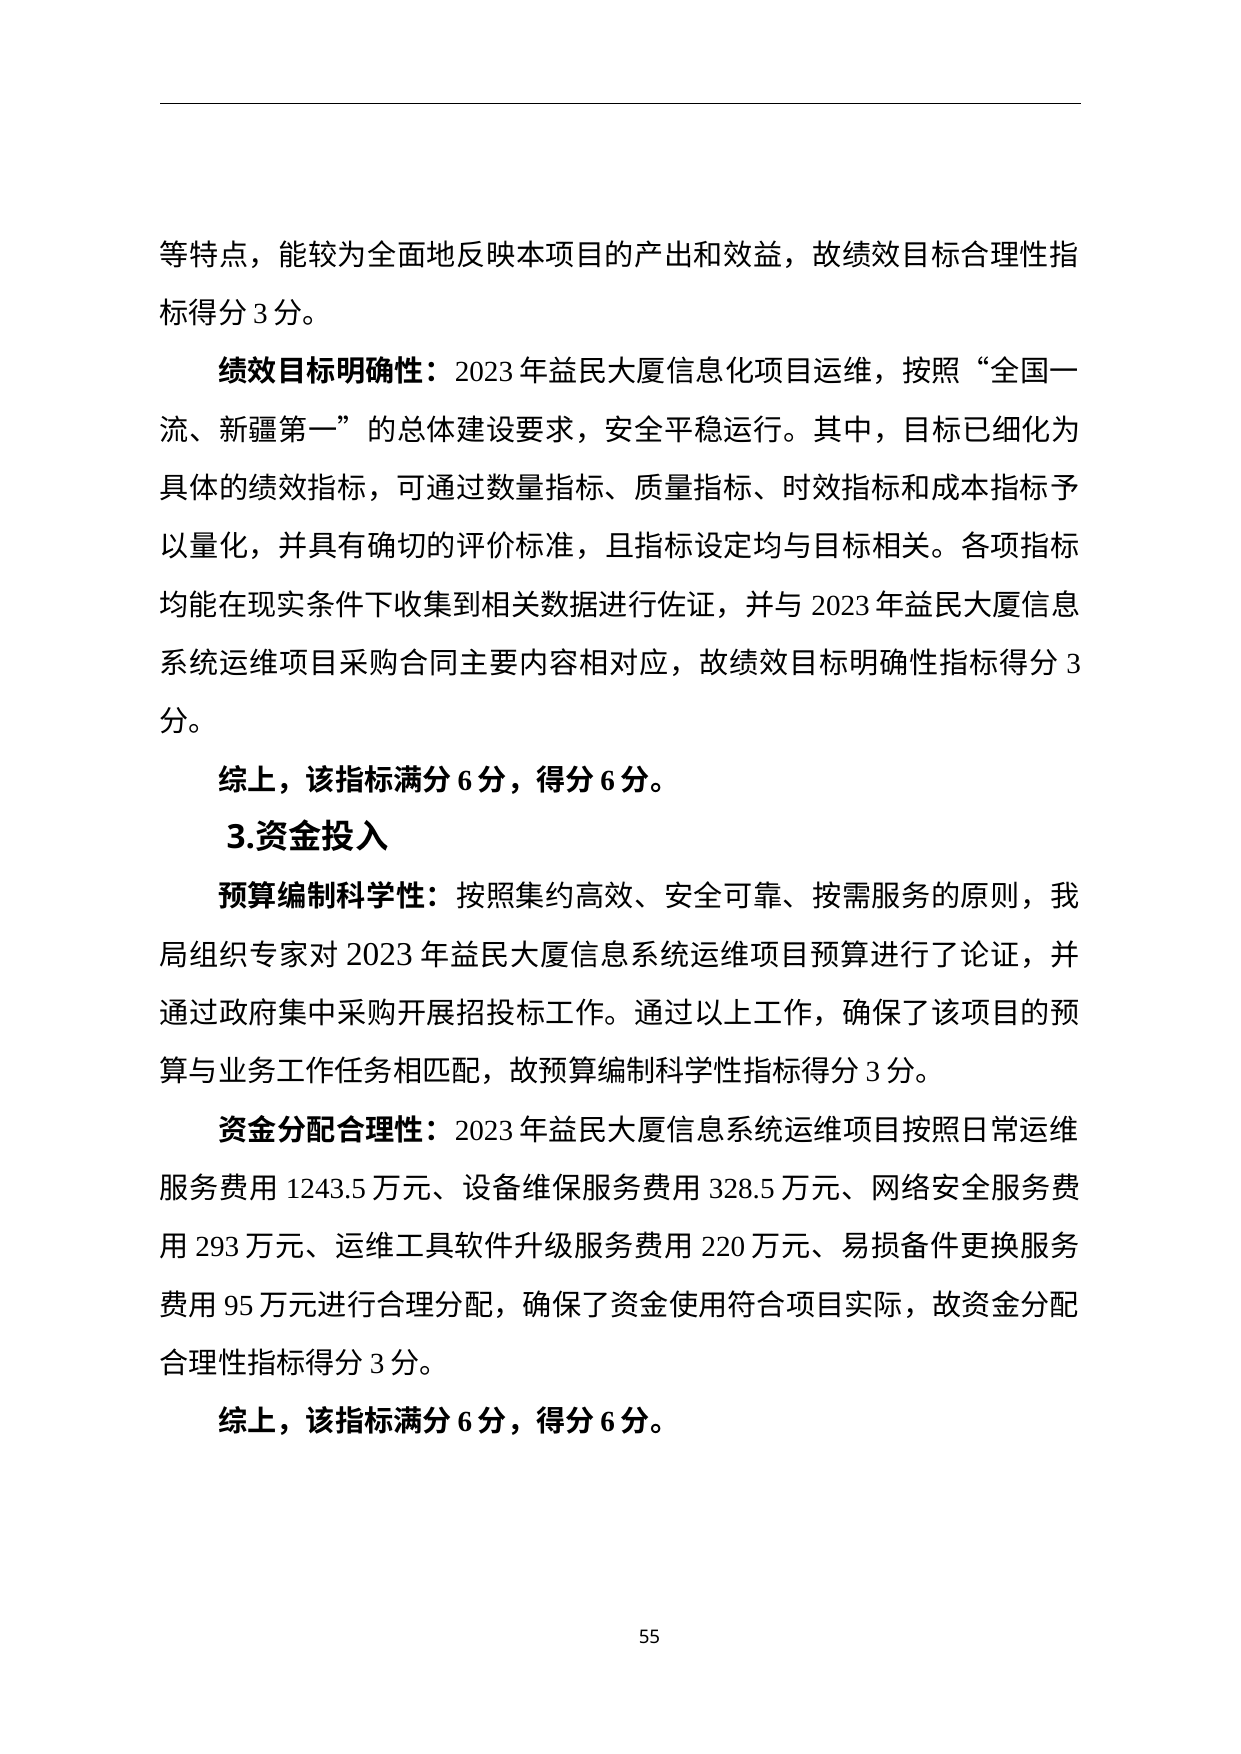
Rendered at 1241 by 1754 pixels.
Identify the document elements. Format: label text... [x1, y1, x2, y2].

text 预算编制科学性：按照集约高效、安全可靠、按需服务的原则，我局组织专家对2023年益民大厦信息系统运维项目预算进行了论证，并通过政府集中采购开展招投标工作。通过以上工作，确保了该项目的预算与业务工作任务相匹配，故预算编制科学性指标得分3分。 [159, 860, 1081, 1093]
text 资金分配合理性：2023年益民大厦信息系统运维项目按照日常运维服务费用1243.5万元、设备维保服务费用328.5万元、网络安全服务费用293万元、运维工具软件升级服务费用220万元、易损备件更换服务费用95万元进行合理分配，确保了资金使用符合项目实际，故资金分配合理性指标得分3分。 [159, 1093, 1081, 1385]
subtitle 3.资金投入 [159, 802, 1081, 860]
text 综上，该指标满分6分，得分6分。 [159, 1385, 1081, 1443]
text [159, 218, 1081, 335]
text 综上，该指标满分6分，得分6分。 [159, 743, 1081, 802]
text 绩效目标明确性：2023年益民大厦信息化项目运维，按照“全国一流、新疆第一”的总体建设要求，安全平稳运行。其中，目标已细化为具体的绩效指标，可通过数量指标、质量指标、时效指标和成本指标予以量化，并具有确切的评价标准，且指标设定均与目标相关。各项指标均能在现实条件下收集到相关数据进行佐证，并与2023年益民大厦信息系统运维项目采购合同主要内容相对应，故绩效目标明确性指标得分3分。 [159, 335, 1081, 743]
